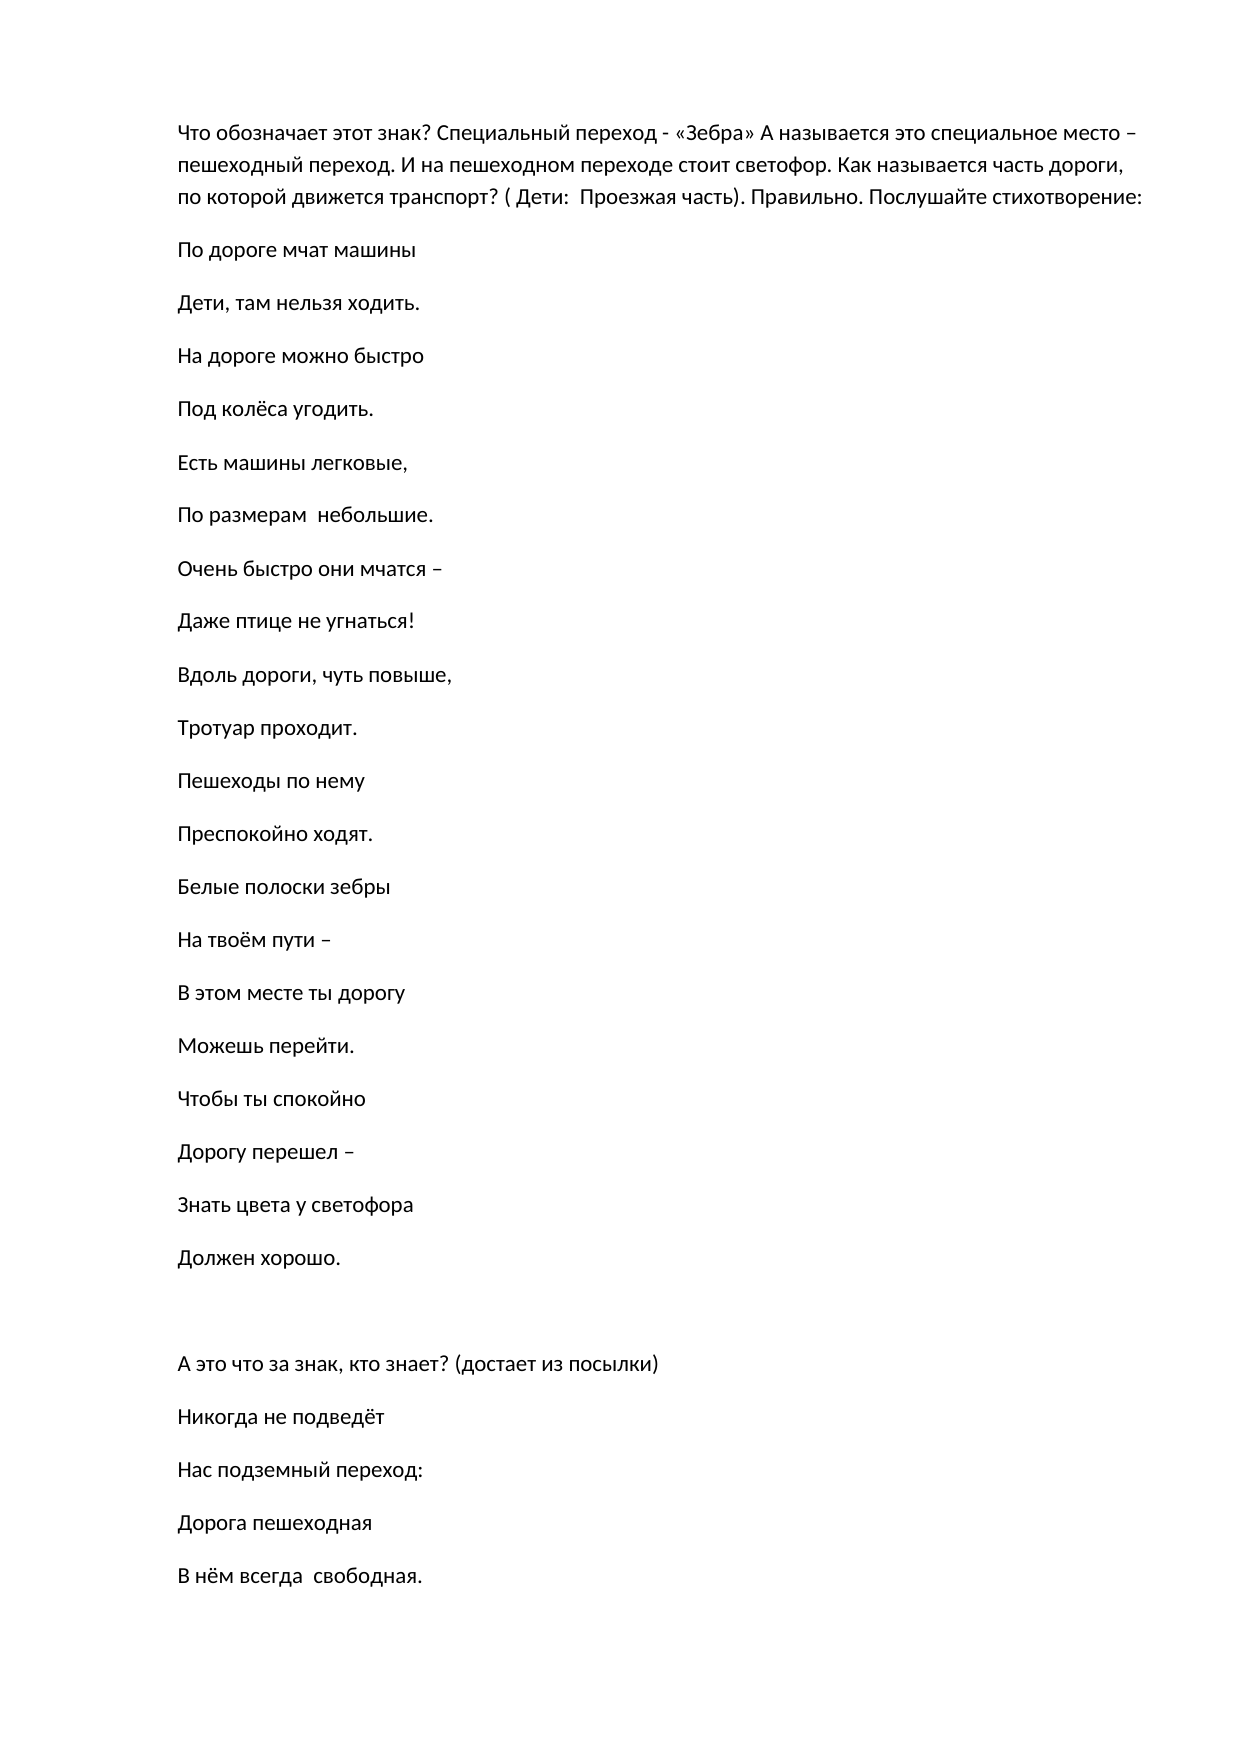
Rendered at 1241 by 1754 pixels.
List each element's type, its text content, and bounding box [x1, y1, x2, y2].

text По дороге мчат машины [177, 236, 1152, 263]
text Можешь перейти. [177, 1031, 1152, 1059]
text В этом месте ты дорогу [177, 978, 1152, 1006]
text А это что за знак, кто знает? (достает из посылки) [177, 1349, 1152, 1377]
text Очень быстро они мчатся – [177, 554, 1152, 582]
text Преспокойно ходят. [177, 819, 1152, 847]
text Знать цвета у светофора [177, 1190, 1152, 1218]
text Есть машины легковые, [177, 448, 1152, 476]
text На дороге можно быстро [177, 342, 1152, 369]
text Дети, там нельзя ходить. [177, 288, 1152, 317]
text Дорогу перешел – [177, 1137, 1152, 1165]
text Что обозначает этот знак? Специальный переход - «Зебра» А называется это специальное место – пешеходный переход. И на пешеходном переходе стоит светофор. Как называется часть дороги, по которой движется транспорт? ( Дети: Проезжая часть). Правильно. Послушайте стихотворение: [177, 118, 1152, 211]
text Вдоль дороги, чуть повыше, [177, 660, 1152, 688]
text По размерам небольшие. [177, 501, 1152, 529]
text Чтобы ты спокойно [177, 1084, 1152, 1112]
text Белые полоски зебры [177, 872, 1152, 900]
text Дорога пешеходная [177, 1508, 1152, 1536]
text Даже птице не угнаться! [177, 607, 1152, 635]
text В нём всегда свободная. [177, 1561, 1152, 1589]
text Тротуар проходит. [177, 713, 1152, 741]
text Никогда не подведёт [177, 1402, 1152, 1430]
text Должен хорошо. [177, 1243, 1152, 1271]
text Пешеходы по нему [177, 766, 1152, 794]
text На твоём пути – [177, 925, 1152, 953]
text Нас подземный переход: [177, 1455, 1152, 1483]
text Под колёса угодить. [177, 394, 1152, 423]
